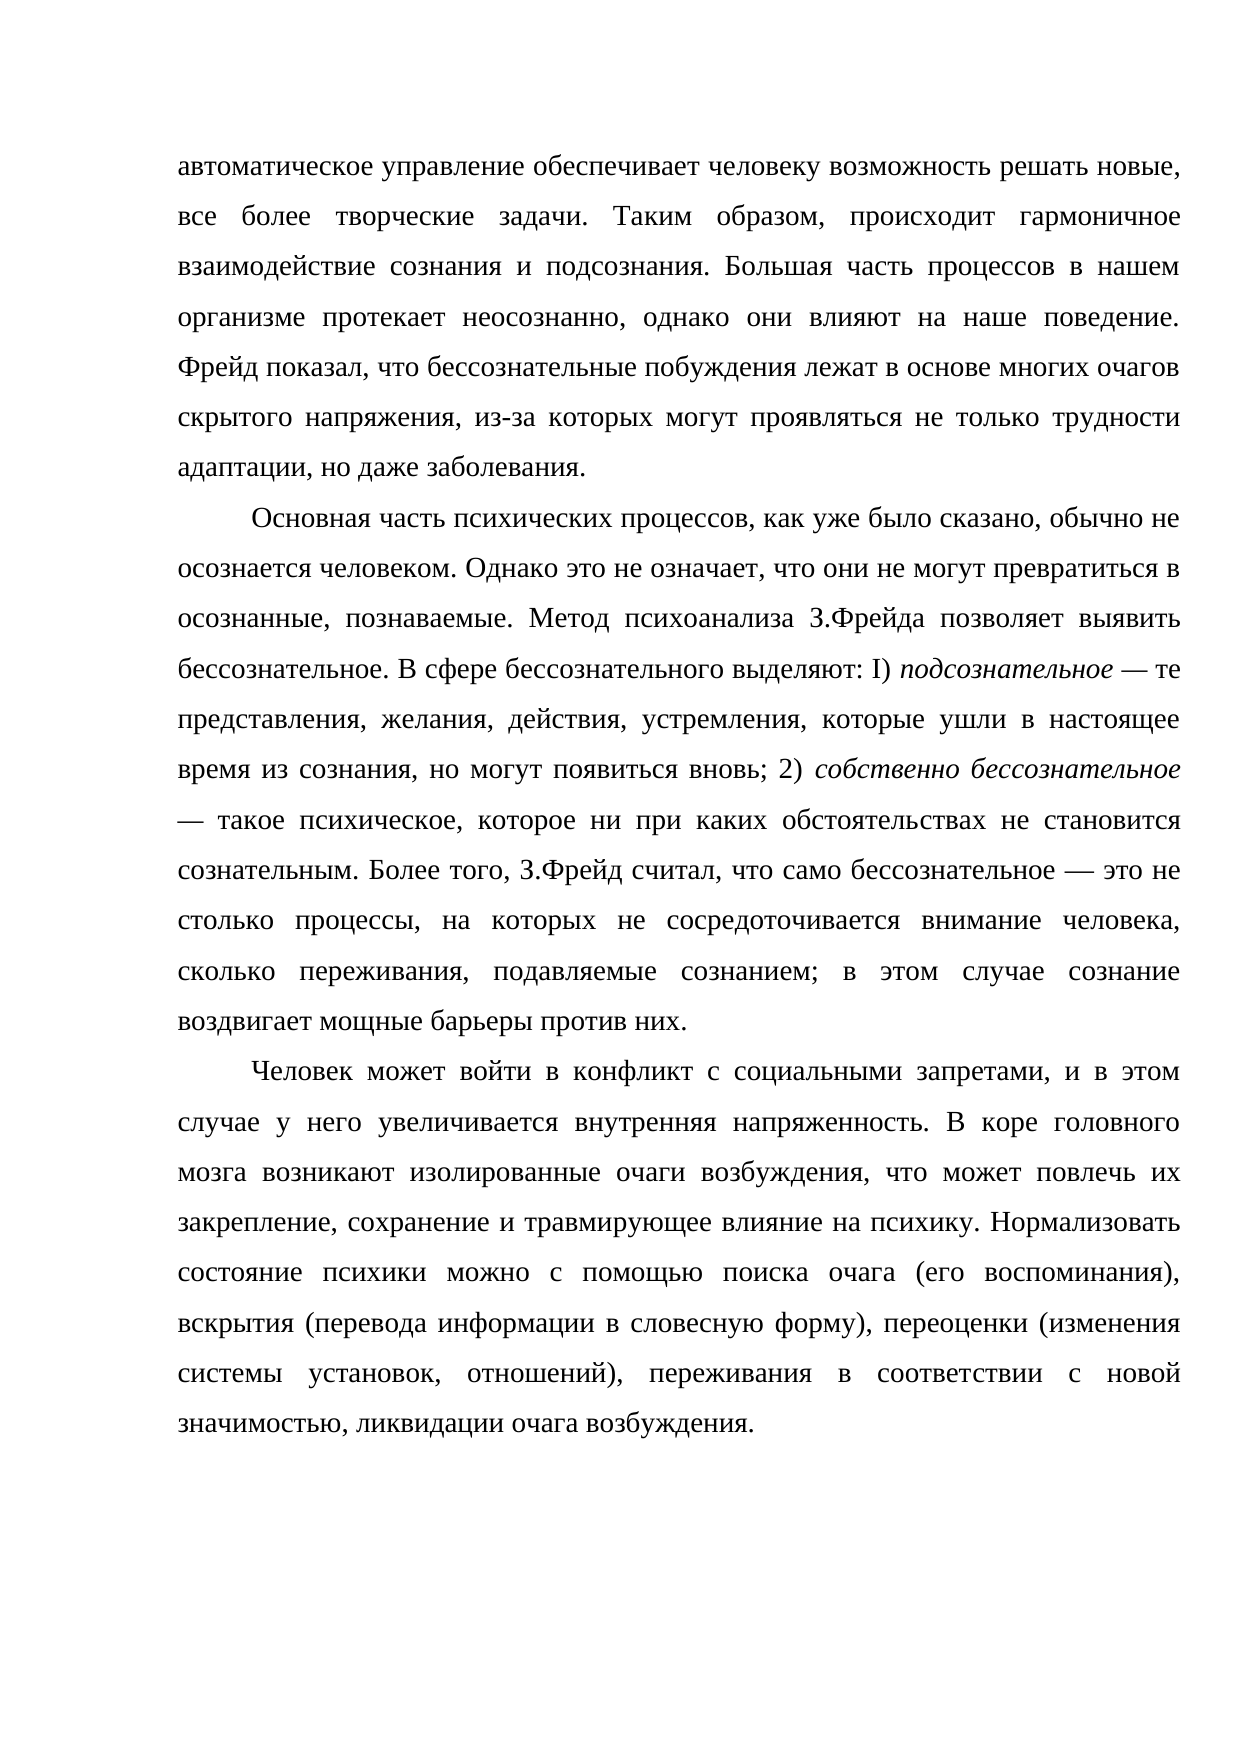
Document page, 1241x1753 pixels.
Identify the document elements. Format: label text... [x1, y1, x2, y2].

text Основная часть психических процессов, как уже было сказано, обычно не осознается человеком. Однако это не означает, что они не могут превратиться в осознанные, познаваемые. Метод психоанализа З.Фрейда позволяет выявить бессознательное. В сфере бессознательного выделяют: I) подсознательное — те представления, желания, действия, устремления, которые ушли в настоящее время из сознания, но могут появиться вновь; 2) собственно бессознательное — такое психическое, которое ни при каких обстоятельствах не становится сознательным. Более того, З.Фрейд считал, что само бессознательное — это не столько процессы, на которых не сосредоточивается внимание человека, сколько переживания, подавляемые сознанием; в этом случае сознание воздвигает мощные барьеры против них. [177, 500, 1181, 1037]
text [177, 148, 1181, 483]
text Человек может войти в конфликт с социальными запретами, и в этом случае у него увеличивается внутренняя напряженность. В коре головного мозга возникают изолированные очаги возбуждения, что может повлечь их закрепление, сохранение и травмирующее влияние на психику. Нормализовать состояние психики можно с помощью поиска очага (его воспоминания), вскрытия (перевода информации в словесную форму), переоценки (изменения системы установок, отношений), переживания в соответствии с новой значимостью, ликвидации очага возбуждения. [177, 1053, 1181, 1439]
